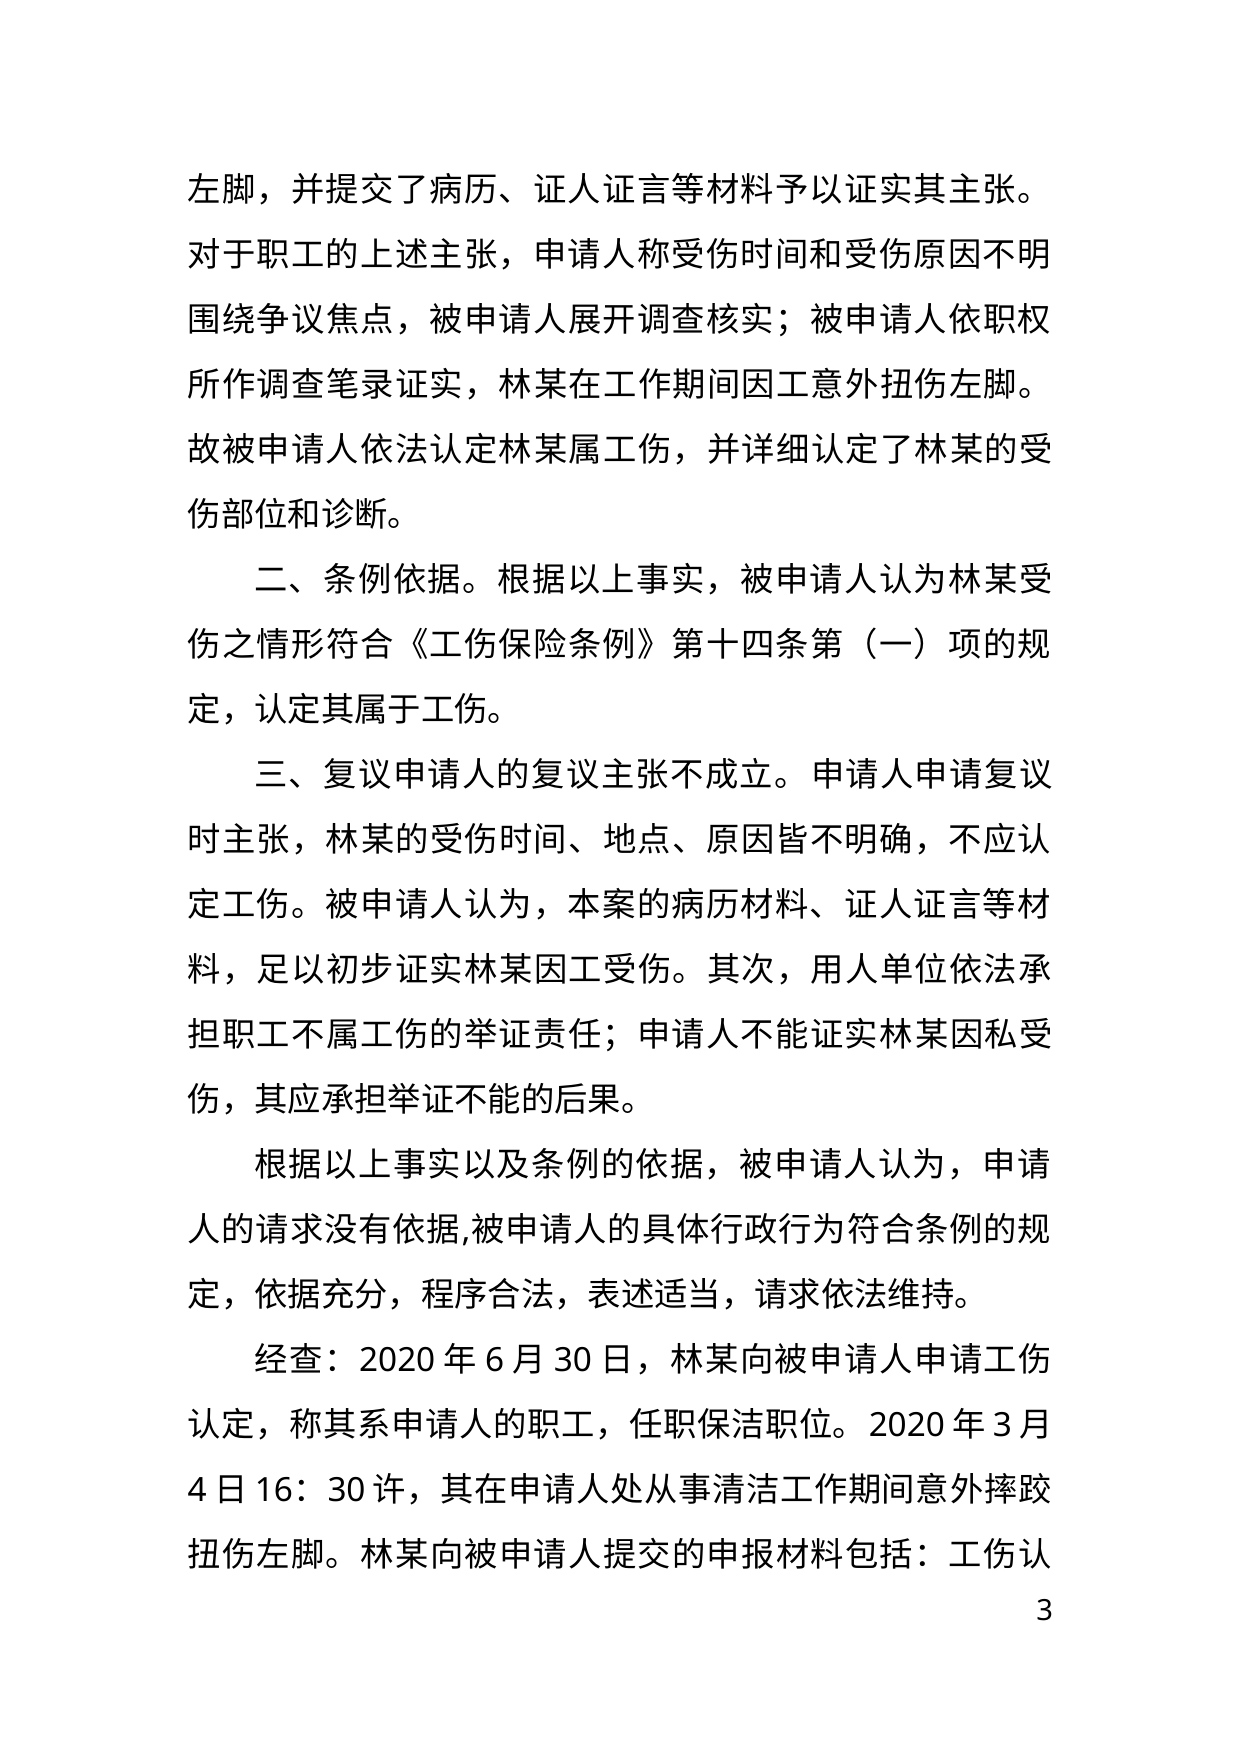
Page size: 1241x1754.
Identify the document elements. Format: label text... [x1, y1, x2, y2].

text 二、条例依据。根据以上事实，被申请人认为林某受伤之情形符合《工伤保险条例》第十四条第（一）项的规定，认定其属于工伤。 [187, 545, 1053, 740]
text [187, 1325, 1053, 1585]
text 根据以上事实以及条例的依据，被申请人认为，申请人的请求没有依据,被申请人的具体行政行为符合条例的规定，依据充分，程序合法，表述适当，请求依法维持。 [187, 1130, 1053, 1325]
text 三、复议申请人的复议主张不成立。申请人申请复议时主张，林某的受伤时间、地点、原因皆不明确，不应认定工伤。被申请人认为，本案的病历材料、证人证言等材料，足以初步证实林某因工受伤。其次，用人单位依法承担职工不属工伤的举证责任；申请人不能证实林某因私受伤，其应承担举证不能的后果。 [187, 740, 1053, 1130]
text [187, 155, 1053, 545]
